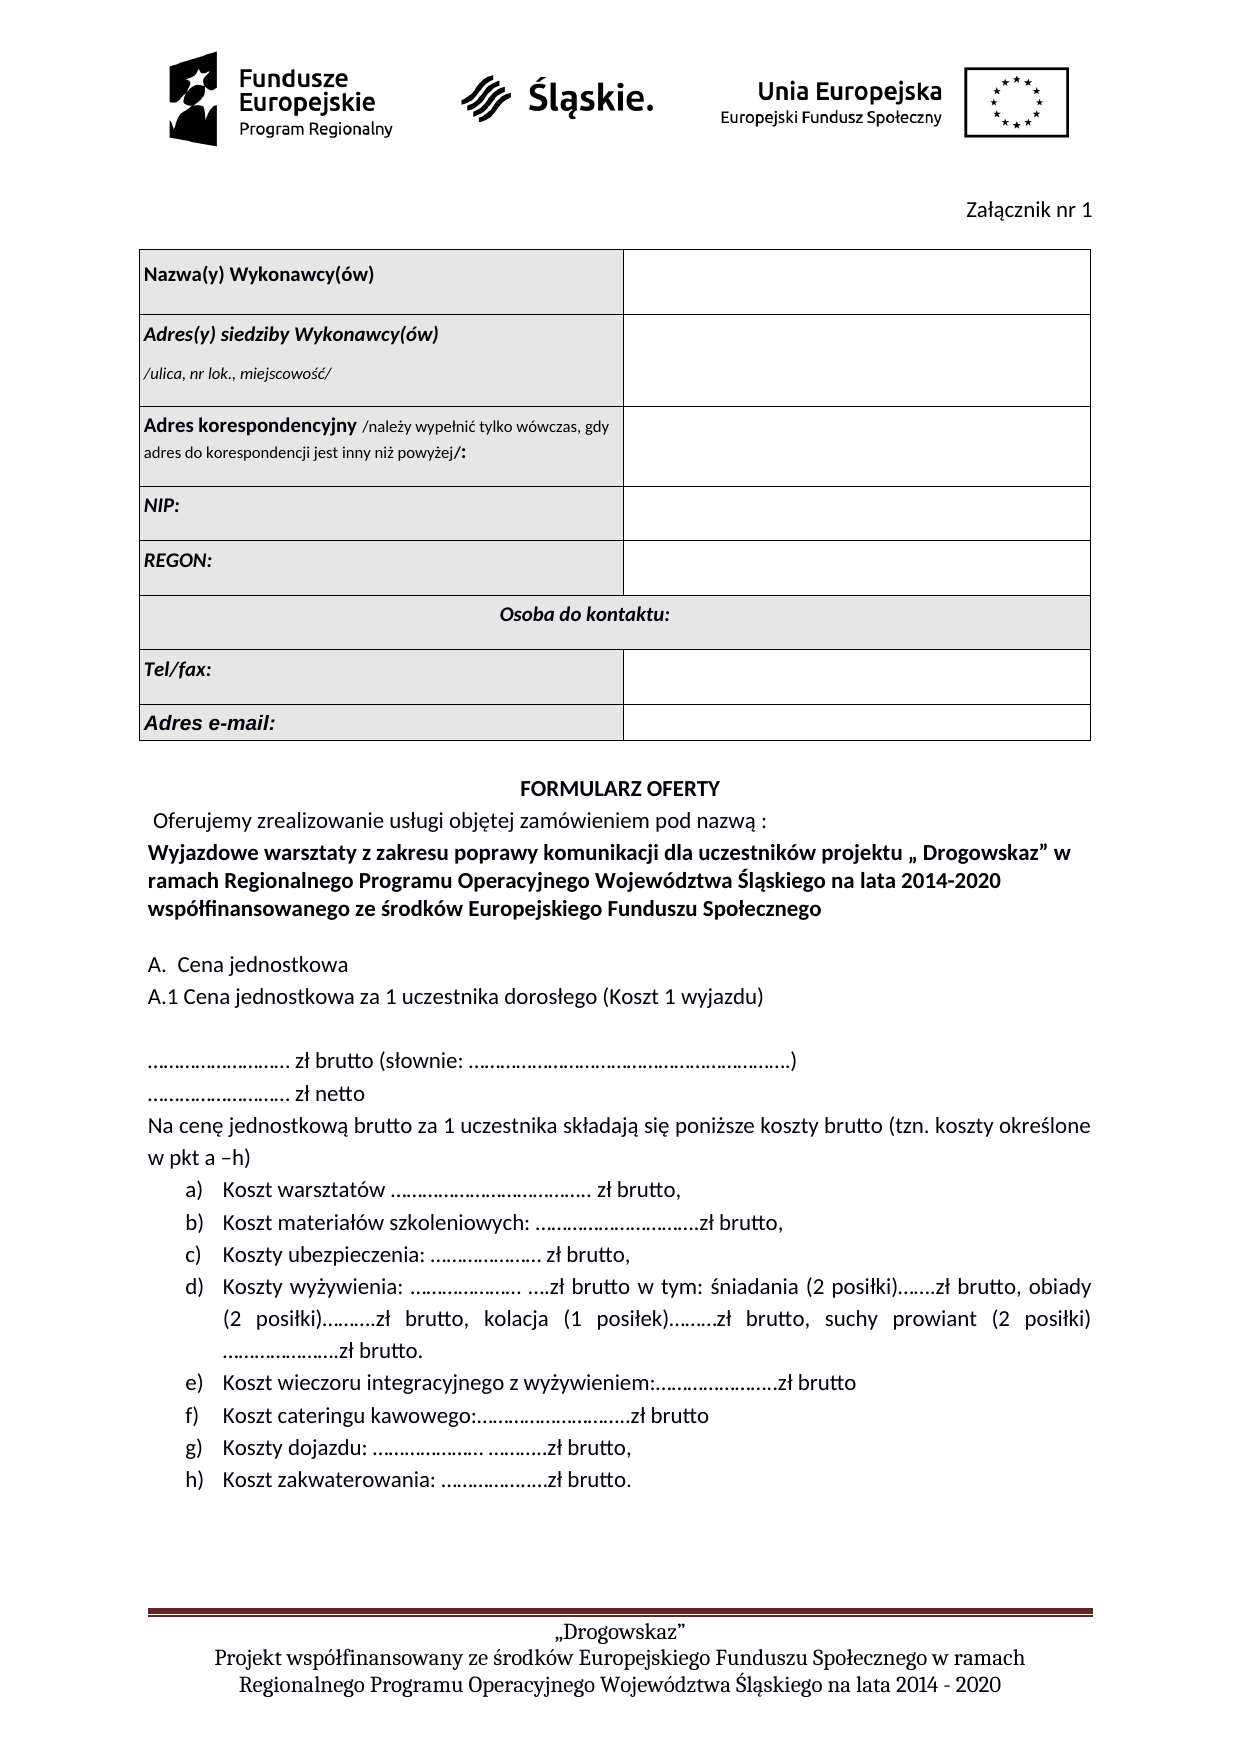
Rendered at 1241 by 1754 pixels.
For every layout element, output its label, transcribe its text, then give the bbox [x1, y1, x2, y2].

table_cell Osoba do kontaktu: [140, 596, 1090, 649]
table_cell [624, 541, 1090, 595]
table_header [624, 250, 1090, 314]
list Koszt materiałów szkoleniowych: ………………………….zł brutto, [185, 1208, 1093, 1236]
text Załącznik nr 1 [148, 195, 1093, 223]
text ……………………… zł netto [148, 1079, 1093, 1107]
text FORMULARZ OFERTY [148, 774, 1093, 802]
table_header Nazwa(y) Wykonawcy(ów) [140, 250, 623, 314]
text Na cenę jednostkową brutto za 1 uczestnika składają się poniższe koszty brutto (tzn. koszty określone w pkt a –h) [148, 1111, 1093, 1171]
table_cell [624, 650, 1090, 704]
list Koszty dojazdu: ………………… ………..zł brutto, [185, 1433, 1093, 1461]
list Koszty ubezpieczenia: ………………… zł brutto, [185, 1240, 1093, 1268]
text A.1 Cena jednostkowa za 1 uczestnika dorosłego (Koszt 1 wyjazdu) [148, 982, 1093, 1010]
list Koszt cateringu kawowego:………………………..zł brutto [185, 1401, 1093, 1429]
list Koszt zakwaterowania: ……………..…zł brutto. [185, 1465, 1093, 1493]
text ……………………… zł brutto (słownie: …………………………………………………….) [148, 1047, 1093, 1075]
table_cell [624, 487, 1090, 540]
table_cell Adres e-mail: [140, 705, 623, 740]
table_cell Tel/fax: [140, 650, 623, 704]
table_cell Adres(y) siedziby Wykonawcy(ów) /ulica, nr lok., miejscowość/ [140, 315, 623, 406]
text Oferujemy zrealizowanie usługi objętej zamówieniem pod nazwą : [148, 806, 1093, 834]
table_cell NIP: [140, 487, 623, 540]
table_cell [624, 705, 1090, 740]
picture [147, 29, 1091, 168]
table_cell [624, 315, 1090, 406]
list Koszt wieczoru integracyjnego z wyżywieniem:…………………..zł brutto [185, 1368, 1093, 1397]
table_cell REGON: [140, 541, 623, 595]
text Wyjazdowe warsztaty z zakresu poprawy komunikacji dla uczestników projektu „ Drogowskaz” w ramach Regionalnego Programu Operacyjnego Województwa Śląskiego na lata 2014-2020 współfinansowanego ze środków Europejskiego Funduszu Społecznego [148, 838, 1093, 922]
list Koszt warsztatów ……………………………….. zł brutto, [185, 1175, 1093, 1203]
list Cena jednostkowa [148, 950, 1093, 978]
table_cell Adres korespondencyjny /należy wypełnić tylko wówczas, gdy adres do korespondencji jest inny niż powyżej/: [140, 407, 623, 486]
table_cell [624, 407, 1090, 486]
